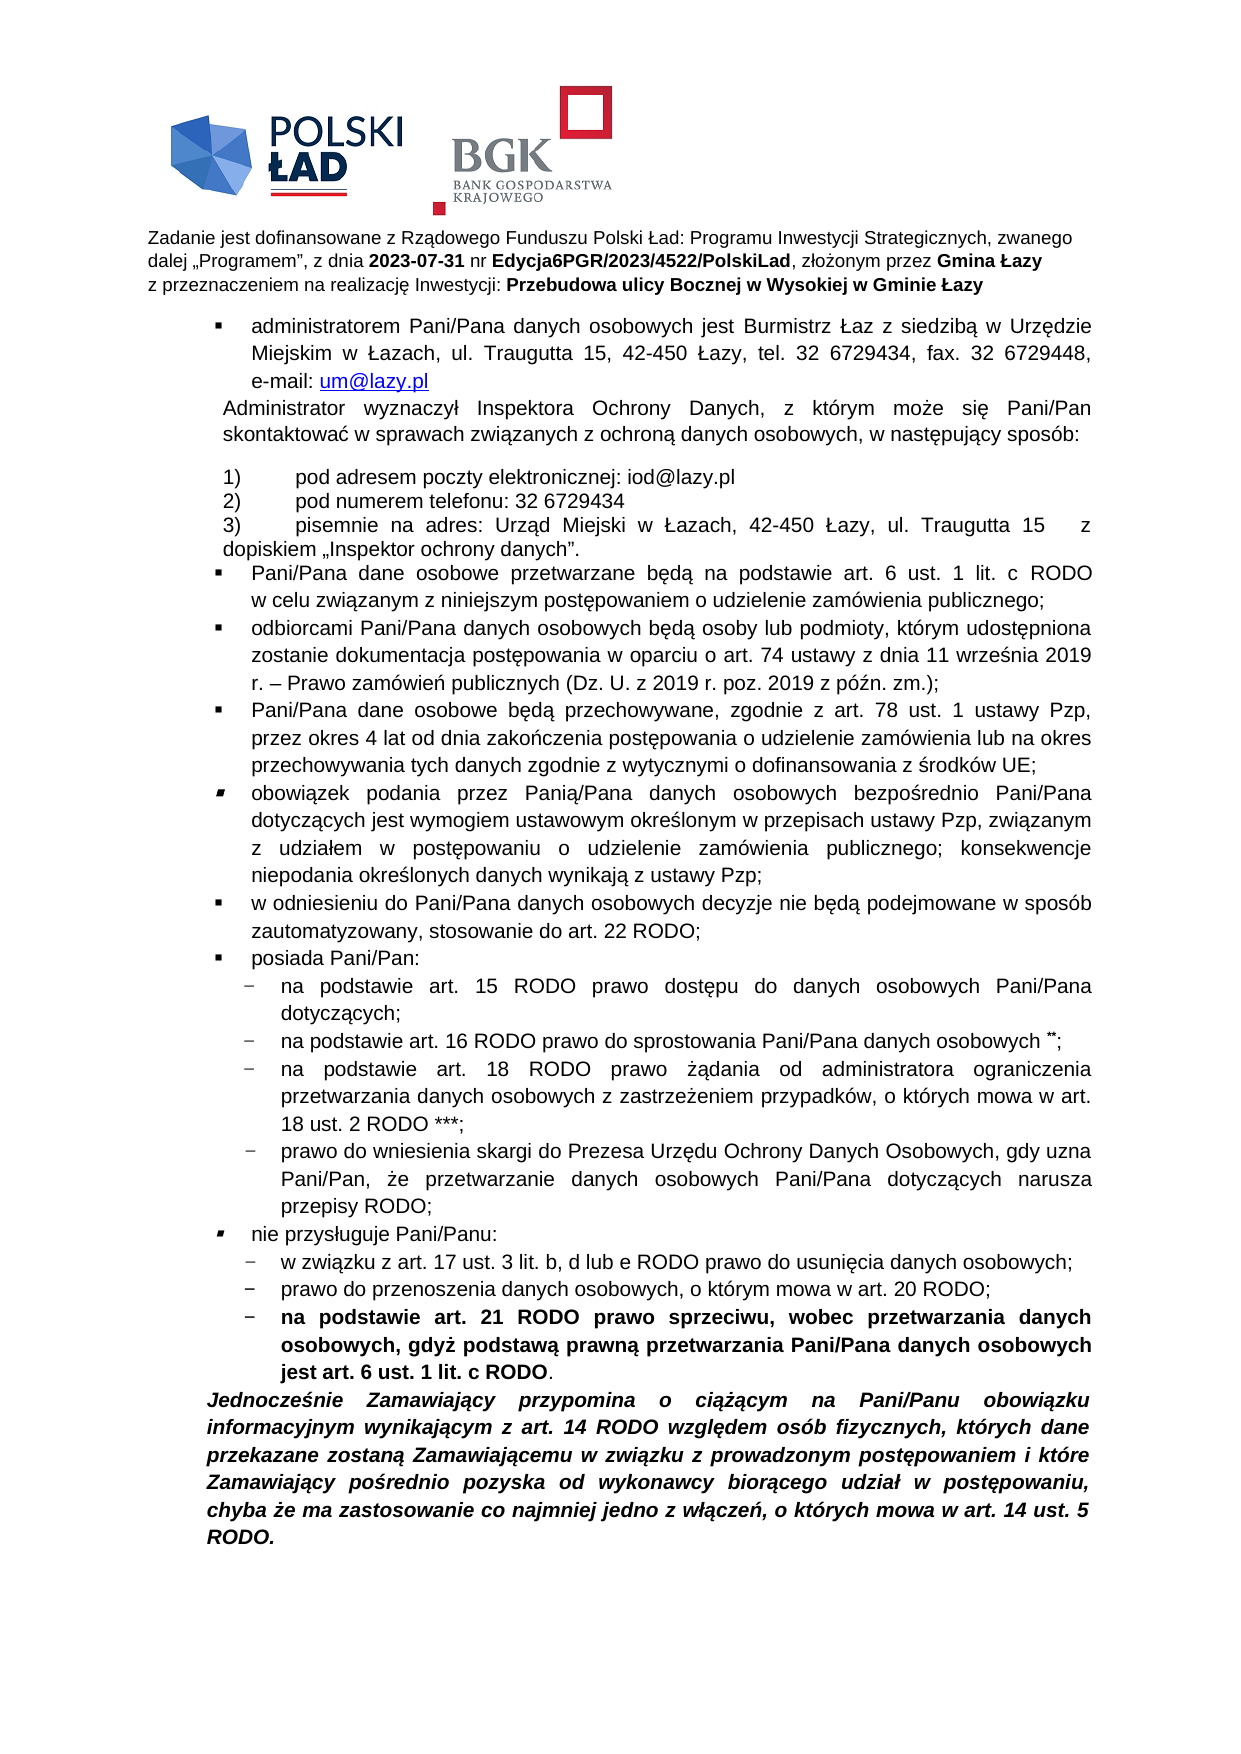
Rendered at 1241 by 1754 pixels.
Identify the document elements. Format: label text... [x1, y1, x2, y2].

list 3) pisemnie na adres: Urząd Miejski w Łazach, 42-450 Łazy, ul. Traugutta 15 z dopiskiem „Inspektor ochrony danych”. [223, 512, 1093, 560]
list nie przysługuje Pani/Panu: [213, 1222, 1093, 1246]
list prawo do wniesienia skargi do Prezesa Urzędu Ochrony Danych Osobowych, gdy uzna Pani/Pan, że przetwarzanie danych osobowych Pani/Pana dotyczących narusza przepisy RODO; [243, 1139, 1093, 1218]
list odbiorcami Pani/Pana danych osobowych będą osoby lub podmioty, którym udostępniona zostanie dokumentacja postępowania w oparciu o art. 74 ustawy z dnia 11 września 2019 r. – Prawo zamówień publicznych (Dz. U. z 2019 r. poz. 2019 z późn. zm.); [213, 616, 1093, 694]
text Administrator wyznaczył Inspektora Ochrony Danych, z którym może się Pani/Pan skontaktować w sprawach związanych z ochroną danych osobowych, w następujący sposób: [223, 396, 1093, 446]
list 1) pod adresem poczty elektronicznej: iod@lazy.pl [223, 464, 1093, 488]
list posiada Pani/Pan: [213, 946, 1093, 970]
list na podstawie art. 21 RODO prawo sprzeciwu, wobec przetwarzania danych osobowych, gdyż podstawą prawną przetwarzania Pani/Pana danych osobowych jest art. 6 ust. 1 lit. c RODO. [243, 1305, 1093, 1384]
list na podstawie art. 15 RODO prawo dostępu do danych osobowych Pani/Pana dotyczących; [243, 973, 1093, 1025]
list Pani/Pana dane osobowe przetwarzane będą na podstawie art. 6 ust. 1 lit. c RODO w celu związanym z niniejszym postępowaniem o udzielenie zamówienia publicznego; [213, 560, 1093, 612]
list administratorem Pani/Pana danych osobowych jest Burmistrz Łaz z siedzibą w Urzędzie Miejskim w Łazach, ul. Traugutta 15, 42-450 Łazy, tel. 32 6729434, fax. 32 6729448, e-mail: um@lazy.pl [213, 314, 1093, 393]
list w związku z art. 17 ust. 3 lit. b, d lub e RODO prawo do usunięcia danych osobowych; [243, 1249, 1093, 1274]
list prawo do przenoszenia danych osobowych, o którym mowa w art. 20 RODO; [243, 1277, 1093, 1301]
list na podstawie art. 18 RODO prawo żądania od administratora ograniczenia przetwarzania danych osobowych z zastrzeżeniem przypadków, o których mowa w art. 18 ust. 2 RODO ***; [243, 1056, 1093, 1136]
list w odniesieniu do Pani/Pana danych osobowych decyzje nie będą podejmowane w sposób zautomatyzowany, stosowanie do art. 22 RODO; [213, 891, 1093, 942]
list Pani/Pana dane osobowe będą przechowywane, zgodnie z art. 78 ust. 1 ustawy Pzp, przez okres 4 lat od dnia zakończenia postępowania o udzielenie zamówienia lub na okres przechowywania tych danych zgodnie z wytycznymi o dofinansowania z środków UE; [213, 698, 1093, 777]
list na podstawie art. 16 RODO prawo do sprostowania Pani/Pana danych osobowych **; [243, 1029, 1093, 1053]
text Jednocześnie Zamawiający przypomina o ciążącym na Pani/Panu obowiązku informacyjnym wynikającym z art. 14 RODO względem osób fizycznych, których dane przekazane zostaną Zamawiającemu w związku z prowadzonym postępowaniem i które Zamawiający pośrednio pozyska od wykonawcy biorącego udział w postępowaniu, chyba że ma zastosowanie co najmniej jedno z włączeń, o których mowa w art. 14 ust. 5 RODO. [207, 1388, 1093, 1549]
list 2) pod numerem telefonu: 32 6729434 [223, 488, 1093, 512]
list obowiązek podania przez Panią/Pana danych osobowych bezpośrednio Pani/Pana dotyczących jest wymogiem ustawowym określonym w przepisach ustawy Pzp, związanym z udziałem w postępowaniu o udzielenie zamówienia publicznego; konsekwencje niepodania określonych danych wynikają z ustawy Pzp; [213, 781, 1093, 887]
